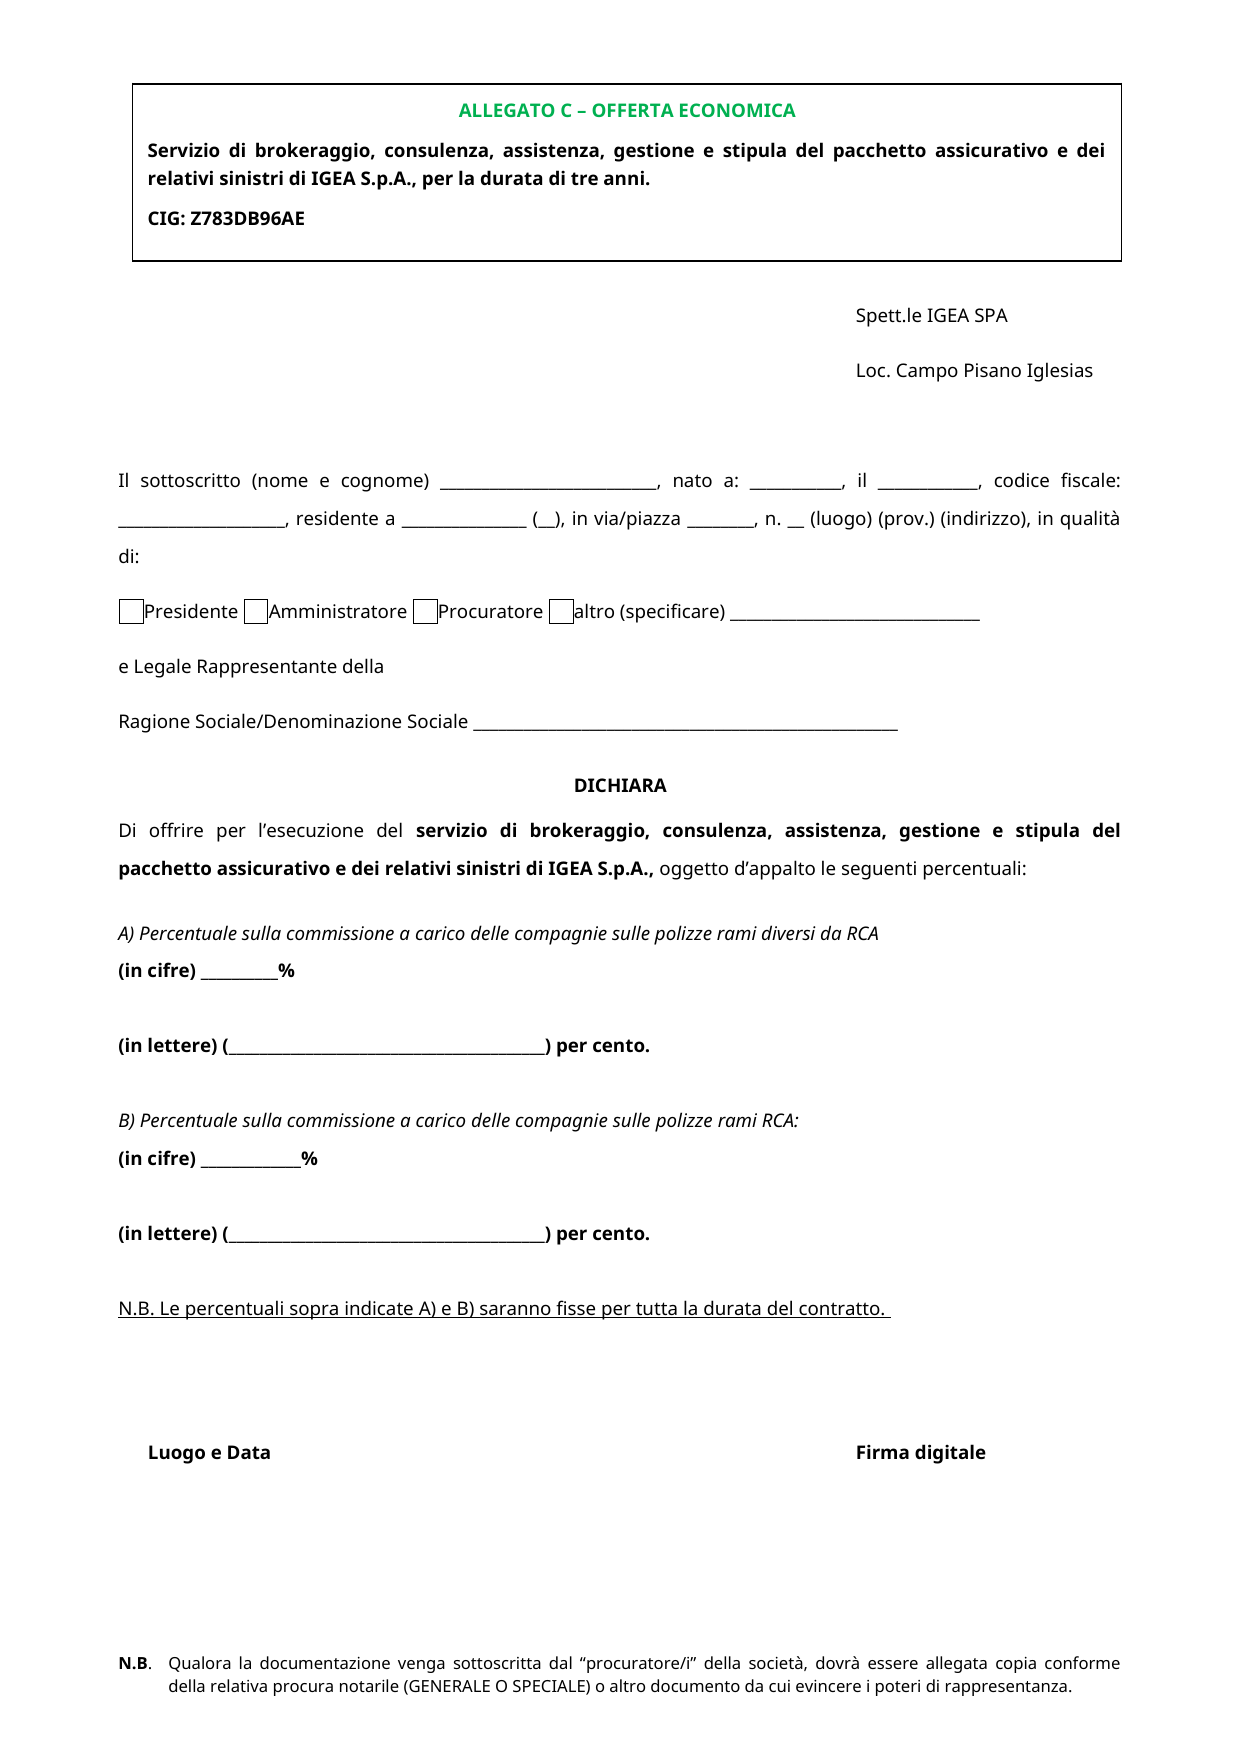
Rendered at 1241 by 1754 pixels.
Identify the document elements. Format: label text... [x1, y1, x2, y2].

text (in cifre) _____________% [103, 1135, 1122, 1173]
text Ragione Sociale/Denominazione Sociale ___________________________________________________ [118, 708, 1122, 733]
text Luogo e Data Firma digitale [148, 1439, 1122, 1465]
text N.B. Le percentuali sopra indicate A) e B) saranno fisse per tutta la durata del contratto. [103, 1285, 1122, 1323]
text Di offrire per l’esecuzione del servizio di brokeraggio, consulenza, assistenza, gestione e stipula del pacchetto assicurativo e dei relativi sinistri di IGEA S.p.A., oggetto d’appalto le seguenti percentuali: [118, 817, 1122, 881]
text Loc. Campo Pisano Iglesias [856, 357, 1122, 383]
text e Legale Rappresentante della [118, 653, 1122, 679]
text A) Percentuale sulla commissione a carico delle compagnie sulle polizze rami diversi da RCA [103, 910, 1122, 948]
text (in lettere) (_________________________________________) per cento. [103, 1210, 1122, 1248]
text Spett.le IGEA SPA [856, 302, 1122, 328]
text B) Percentuale sulla commissione a carico delle compagnie sulle polizze rami RCA: [103, 1098, 1122, 1135]
text Il sottoscritto (nome e cognome) __________________________, nato a: ___________, il ____________, codice fiscale: ____________________, residente a _______________ (__), in via/piazza ________, n. __ (luogo) (prov.) (indirizzo), in qualità di: [118, 467, 1122, 569]
text (in lettere) (_________________________________________) per cento. [103, 1023, 1122, 1060]
text DICHIARA [118, 763, 1122, 800]
text (in cifre) __________% [103, 948, 1122, 985]
text Presidente Amministratore Procuratore altro (specificare) ______________________________ [118, 598, 1122, 624]
